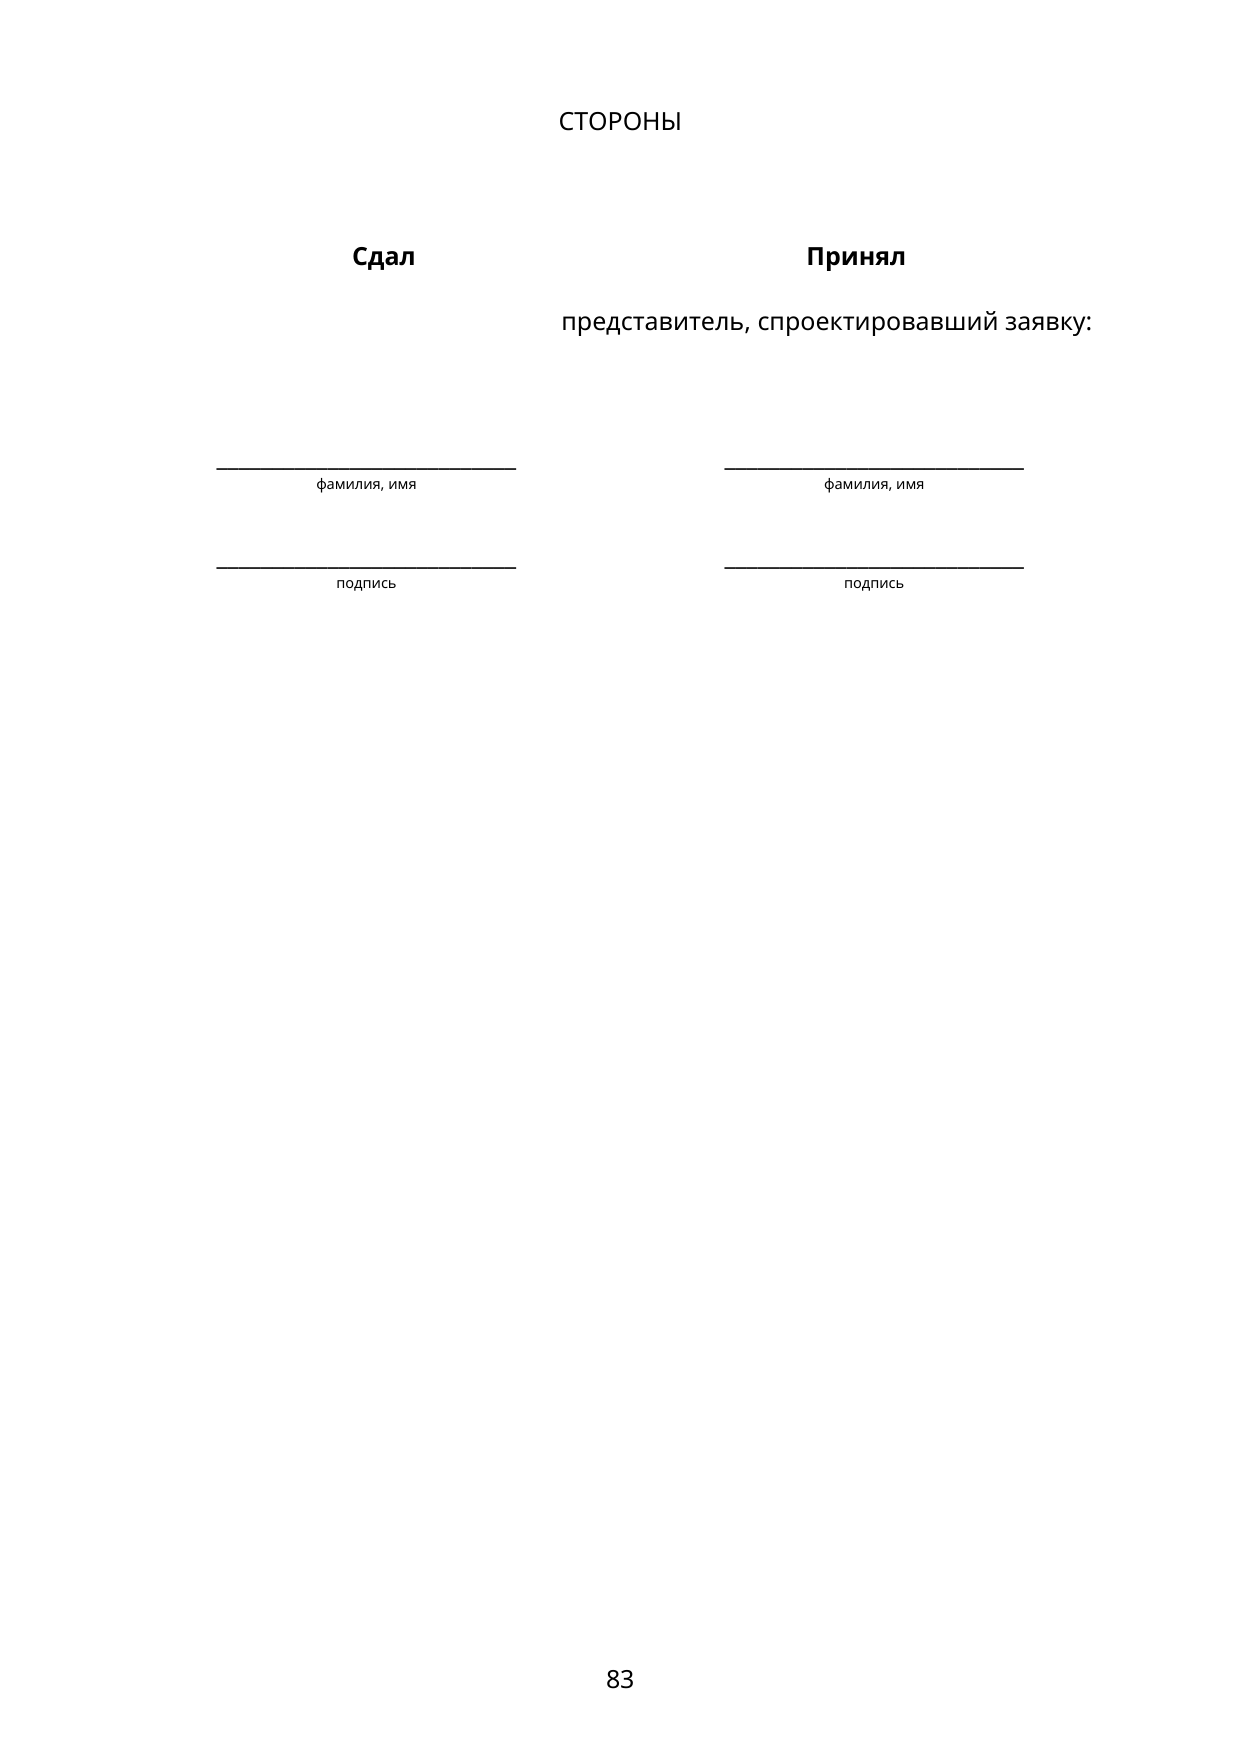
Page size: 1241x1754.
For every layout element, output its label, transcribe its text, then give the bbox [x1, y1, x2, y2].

text представитель, спроектировавший заявку: [148, 304, 1092, 338]
table_header ___________________________ фамилия, имя [112, 439, 620, 538]
table_header Сдал [148, 239, 620, 304]
table_cell ___________________________ подпись [112, 538, 620, 637]
table_header Принял [620, 239, 1092, 304]
text СТОРОНЫ [148, 103, 1092, 137]
table_cell ___________________________ подпись [620, 538, 1128, 637]
table_header ___________________________ фамилия, имя [620, 439, 1128, 538]
